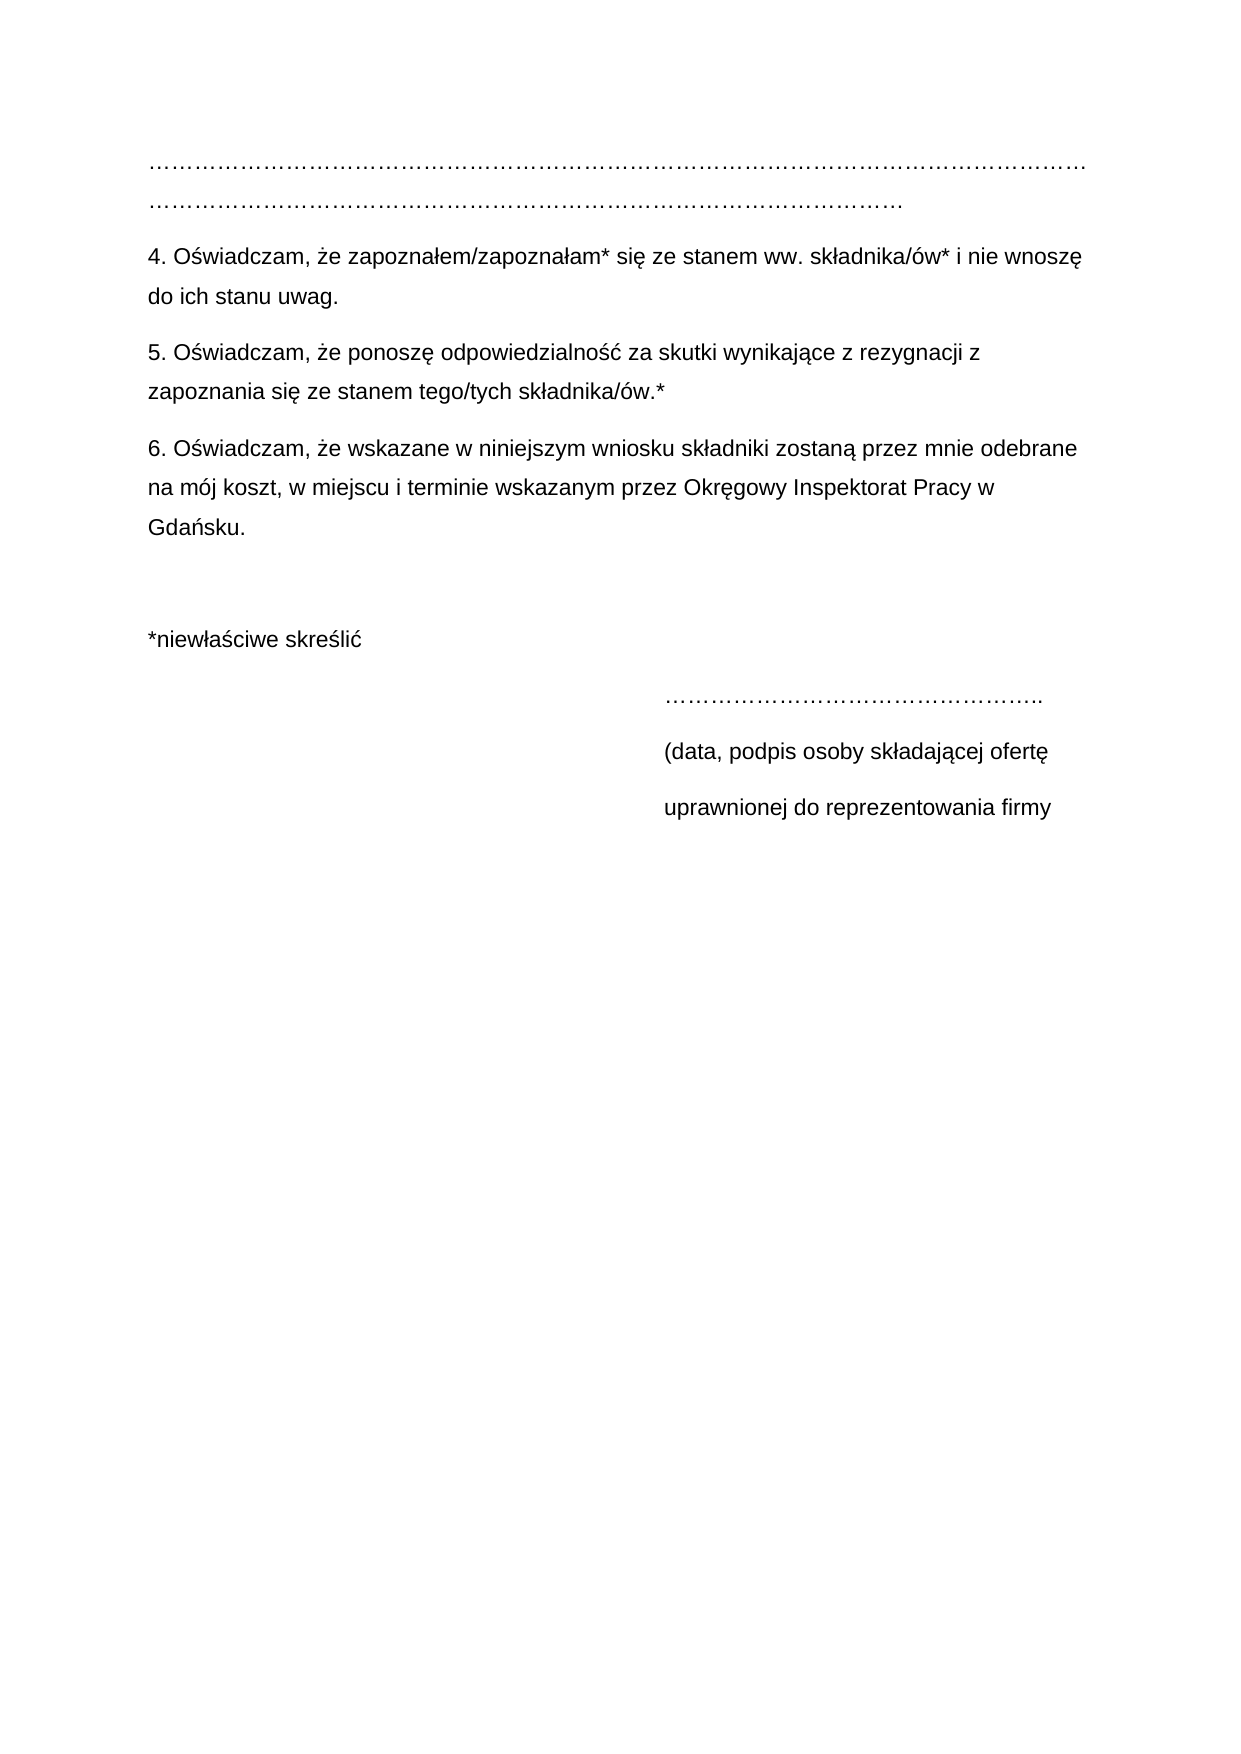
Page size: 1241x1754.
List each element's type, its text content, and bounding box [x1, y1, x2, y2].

text 5. Oświadczam, że ponoszę odpowiedzialność za skutki wynikające z rezygnacji z zapoznania się ze stanem tego/tych składnika/ów.* [148, 339, 1093, 405]
text uprawnionej do reprezentowania firmy [590, 794, 1093, 821]
text ………………………………………….. [590, 682, 1093, 708]
text 4. Oświadczam, że zapoznałem/zapoznałam* się ze stanem ww. składnika/ów* i nie wnoszę do ich stanu uwag. [148, 243, 1093, 309]
text *niewłaściwe skreślić [148, 626, 1093, 652]
text (data, podpis osoby składającej ofertę [664, 738, 1093, 764]
text 6. Oświadczam, że wskazane w niniejszym wniosku składniki zostaną przez mnie odebrane na mój koszt, w miejscu i terminie wskazanym przez Okręgowy Inspektorat Pracy w Gdańsku. [148, 434, 1093, 540]
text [148, 148, 1093, 213]
